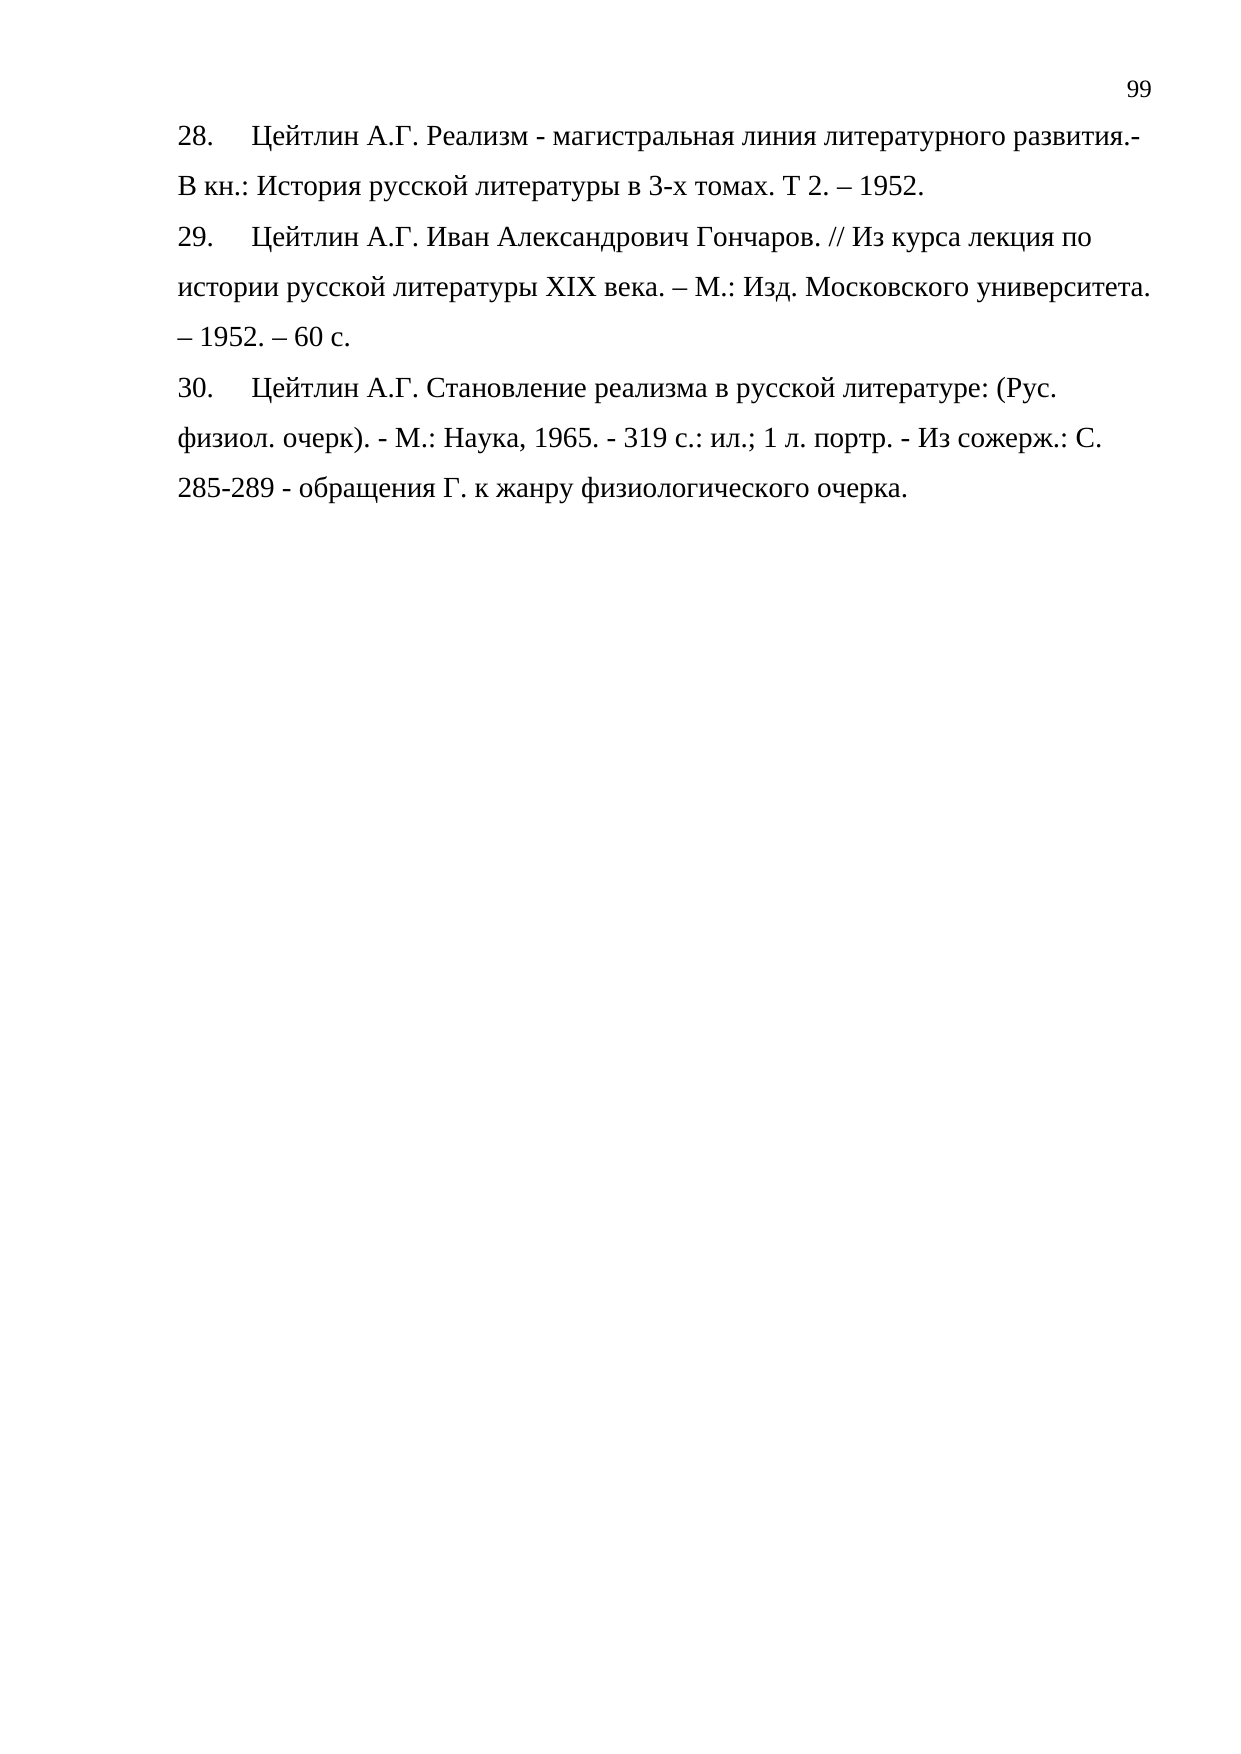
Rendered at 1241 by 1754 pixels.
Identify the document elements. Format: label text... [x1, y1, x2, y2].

list Цейтлин А.Г. Реализм - магистральная линия литературного развития.- В кн.: История русской литературы в 3-х томах. Т 2. – 1952. [177, 118, 1152, 202]
list Цейтлин А.Г. Становление реализма в русской литературе: (Рус. физиол. очерк). - М.: Наука, 1965. - 319 с.: ил.; . портр. - Из сожерж.: С. 285-289 - обращения Г. к жанру физиологического очерка. [177, 370, 1152, 504]
list Цейтлин А.Г. Иван Александрович Гончаров. // Из курса лекция по истории русской литературы XIX века. – М.: Изд. Московского университета. – 1952. – 60 с. [177, 219, 1152, 353]
